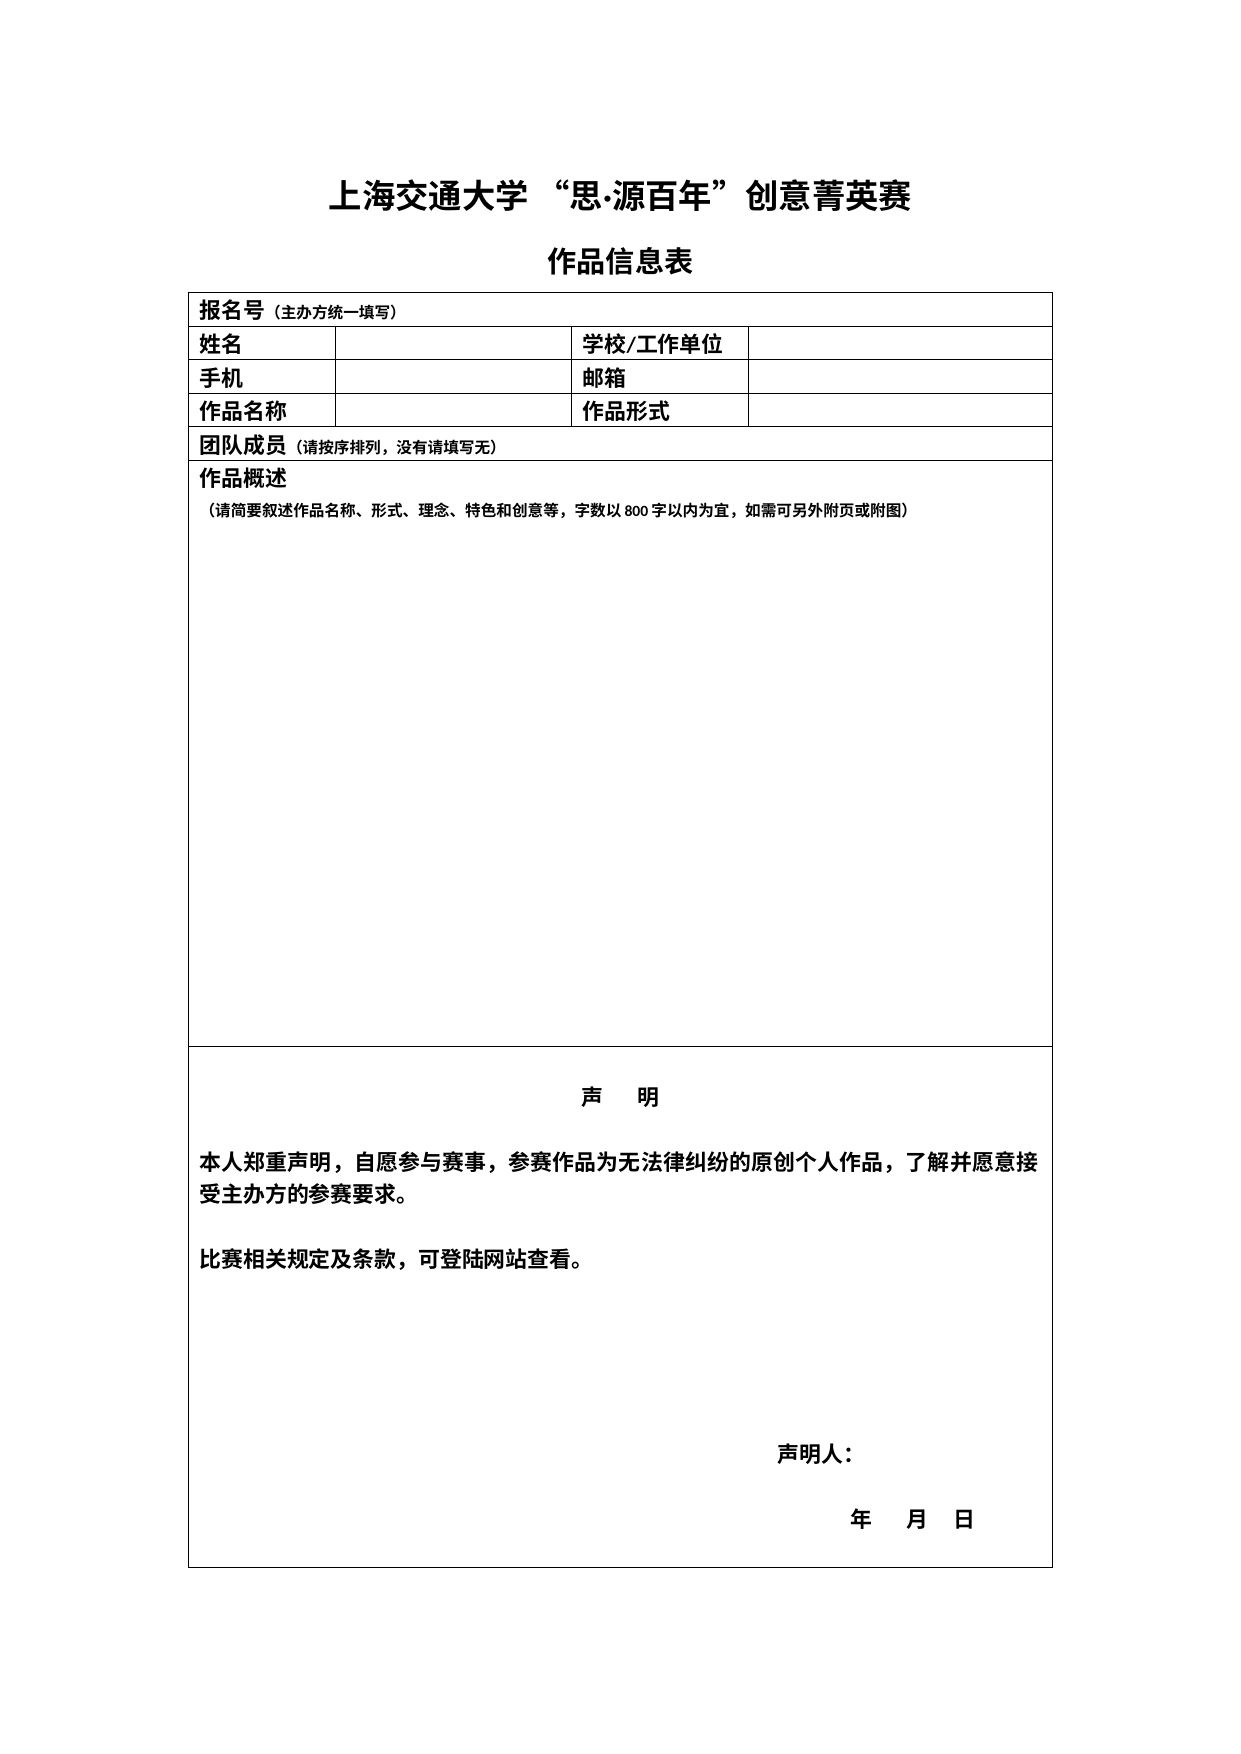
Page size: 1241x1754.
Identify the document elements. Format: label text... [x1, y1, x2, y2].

text 上海交通大学 “思·源百年”创意菁英赛 [187, 162, 1053, 227]
table_cell 学校/工作单位 [572, 327, 748, 359]
text 作品信息表 [187, 227, 1053, 292]
table_cell [749, 327, 1052, 359]
table_cell 姓名 [189, 327, 335, 359]
table_cell 声 明 本人郑重声明，自愿参与赛事，参赛作品为无法律纠纷的原创个人作品，了解并愿意接受主办方的参赛要求。 比赛相关规定及条款，可登陆网站查看。 声明人： 年 月 日 [189, 1047, 1052, 1567]
table_cell 作品形式 [572, 394, 748, 426]
table_header 报名号（主办方统一填写） [189, 293, 1052, 326]
table_cell 作品名称 [189, 394, 335, 426]
table_cell 作品概述 （请简要叙述作品名称、形式、理念、特色和创意等，字数以800字以内为宜，如需可另外附页或附图） [189, 461, 1052, 1046]
table_cell [749, 360, 1052, 393]
table_cell 邮箱 [572, 360, 748, 393]
table_cell [749, 394, 1052, 426]
table_cell 团队成员（请按序排列，没有请填写无） [189, 427, 1052, 460]
table_cell [336, 394, 571, 426]
table_cell 手机 [189, 360, 335, 393]
table_cell [336, 327, 571, 359]
table_cell [336, 360, 571, 393]
